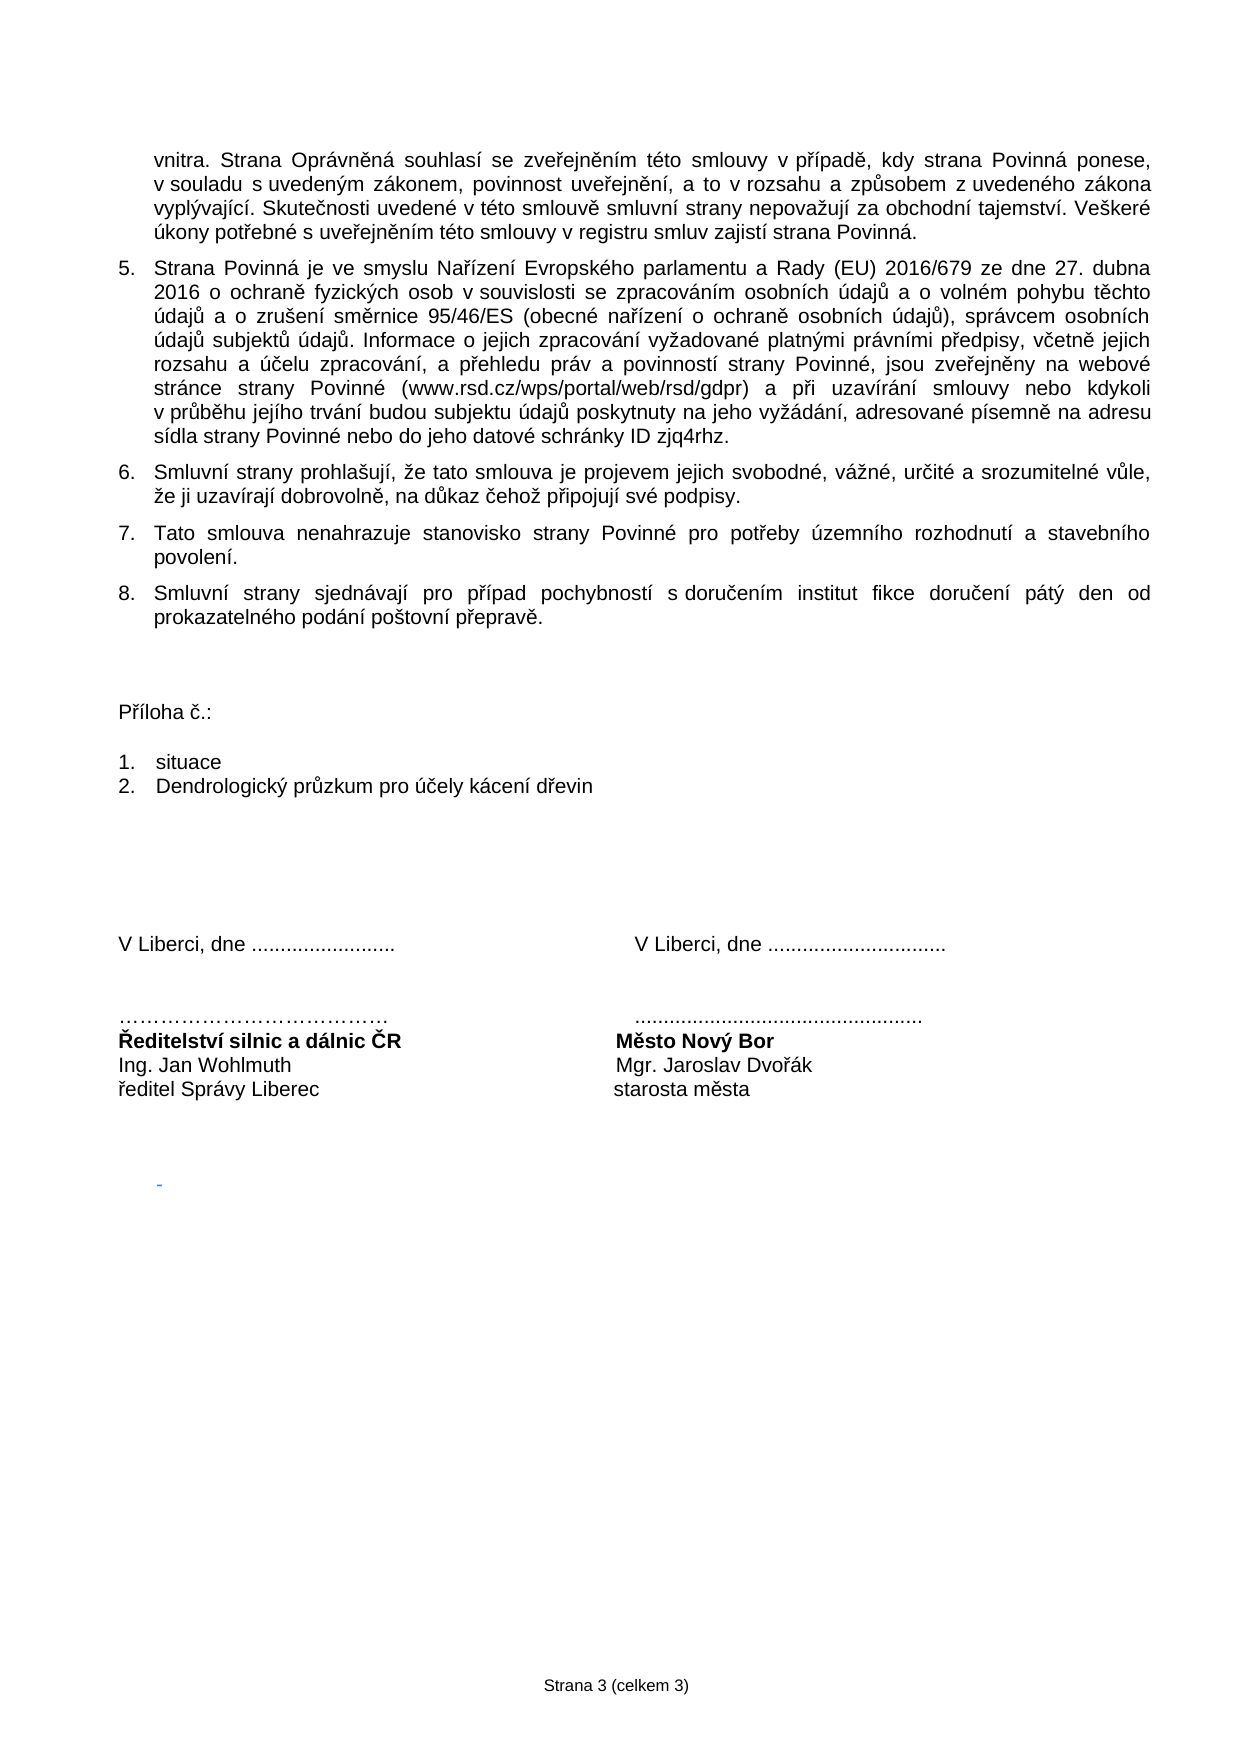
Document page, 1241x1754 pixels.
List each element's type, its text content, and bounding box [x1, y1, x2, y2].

text Příloha č.: [118, 699, 1152, 723]
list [118, 148, 1152, 243]
list Strana Povinná je ve smyslu Nařízení Evropského parlamentu a Rady (EU) 2016/679 ze dne 27. dubna 2016 o ochraně fyzických osob v souvislosti se zpracováním osobních údajů a o volném pohybu těchto údajů a o zrušení směrnice 95/46/ES (obecné nařízení o ochraně osobních údajů), správcem osobních údajů subjektů údajů. Informace o jejich zpracování vyžadované platnými právními předpisy, včetně jejich rozsahu a účelu zpracování, a přehledu práv a povinností strany Povinné, jsou zveřejněny na webové stránce strany Povinné (www.rsd.cz/wps/portal/web/rsd/gdpr) a při uzavírání smlouvy nebo kdykoli v průběhu jejího trvání budou subjektu údajů poskytnuty na jeho vyžádání, adresované písemně na adresu sídla strany Povinné nebo do jeho datové schránky ID zjq4rhz. [118, 256, 1152, 448]
text ………………………………… .................................................. [118, 1004, 1152, 1028]
list Tato smlouva nenahrazuje stanovisko strany Povinné pro potřeby územního rozhodnutí a stavebního povolení. [118, 521, 1152, 568]
list situace [118, 750, 1152, 774]
text ředitel Správy Liberec starosta města [118, 1077, 1152, 1101]
list Smluvní strany prohlašují, že tato smlouva je projevem jejich svobodné, vážné, určité a srozumitelné vůle, že ji uzavírají dobrovolně, na důkaz čehož připojují své podpisy. [118, 460, 1152, 508]
text Ředitelství silnic a dálnic ČR Město Nový Bor [118, 1028, 1152, 1053]
text V Liberci, dne ......................... V Liberci, dne ............................... [118, 932, 1152, 956]
list Dendrologický průzkum pro účely kácení dřevin [118, 774, 1152, 798]
text Ing. Jan Wohlmuth Mgr. Jaroslav Dvořák [118, 1053, 1152, 1077]
list Smluvní strany sjednávají pro případ pochybností s doručením institut fikce doručení pátý den od prokazatelného podání poštovní přepravě. [118, 581, 1152, 629]
